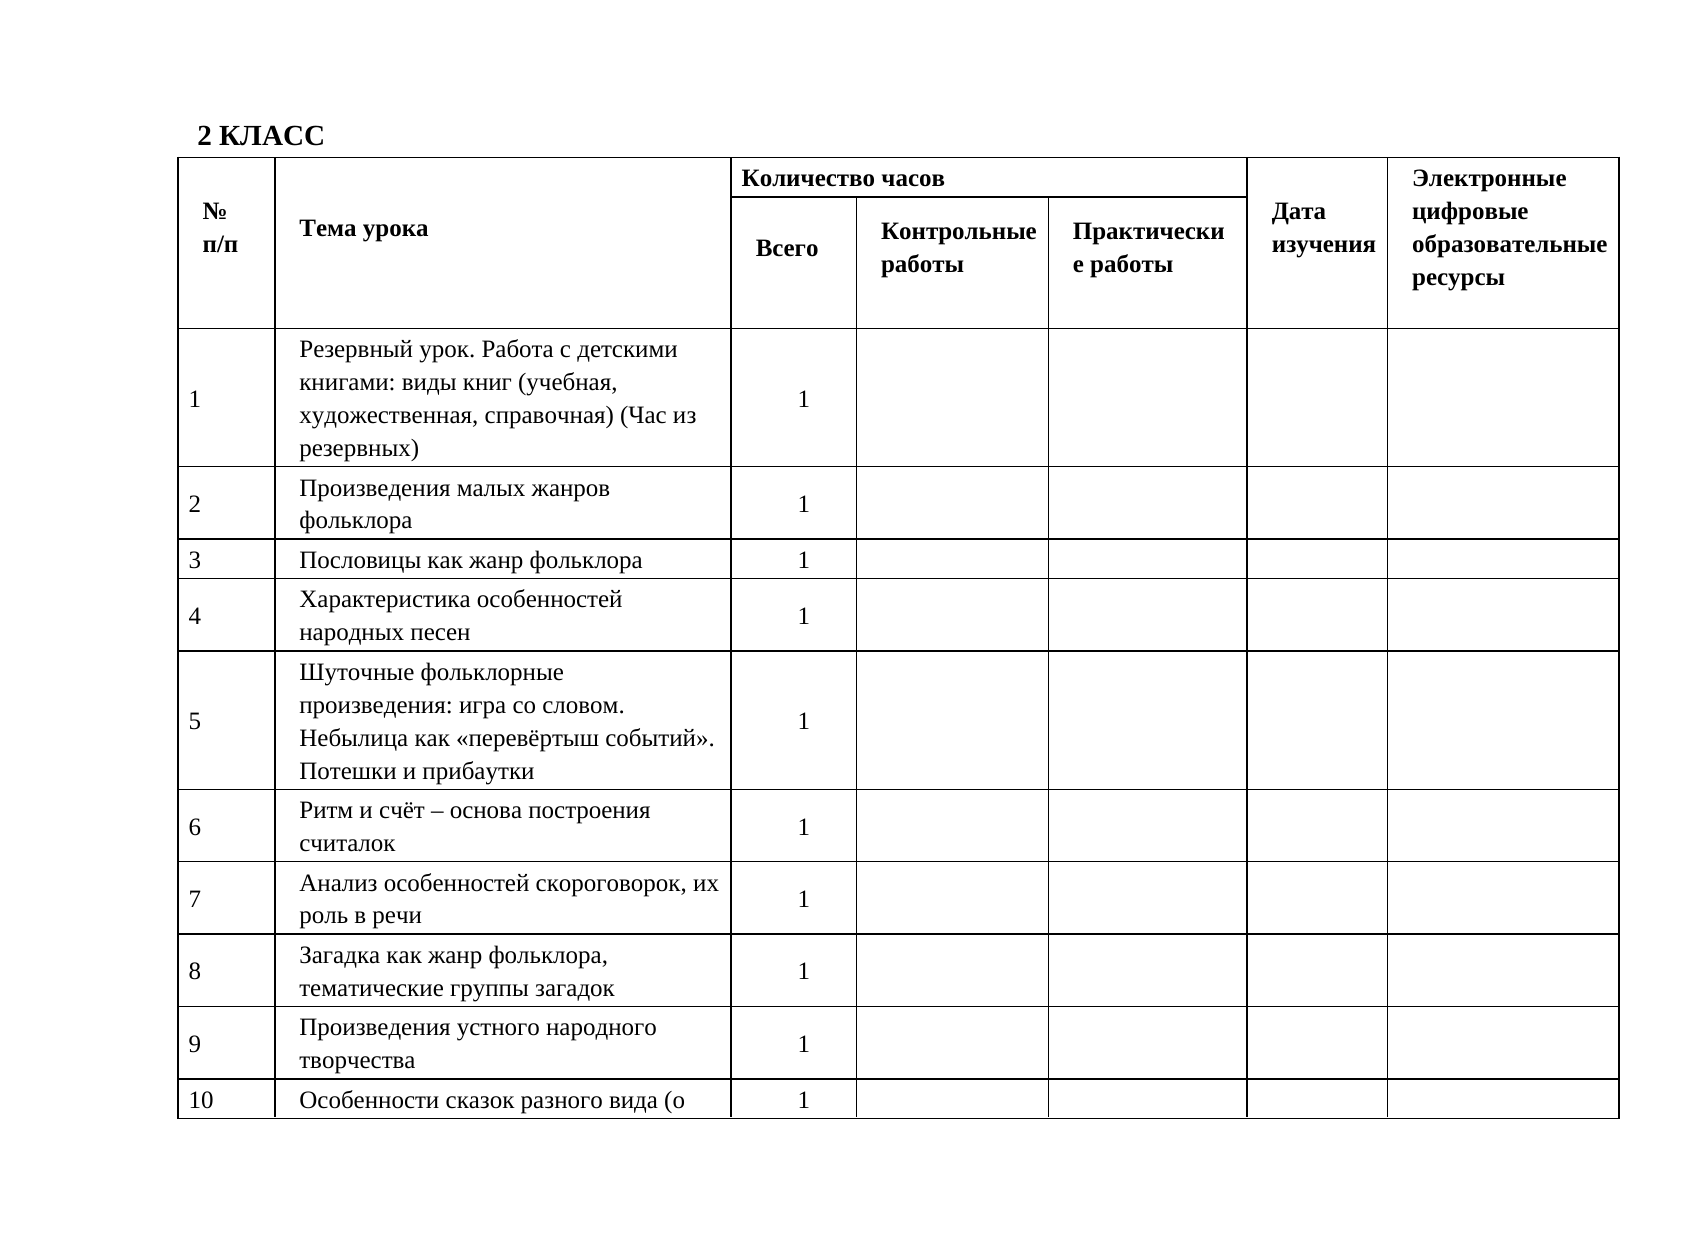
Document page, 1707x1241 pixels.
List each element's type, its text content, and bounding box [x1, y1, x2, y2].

table_cell 5 [179, 652, 274, 788]
table_cell 3 [179, 540, 274, 578]
table_cell [1049, 467, 1246, 538]
table_cell [1049, 540, 1246, 578]
table_cell [1248, 1007, 1387, 1078]
table_cell 1 [732, 329, 856, 466]
table_cell [1049, 790, 1246, 861]
table_cell 4 [179, 579, 274, 650]
table_cell [1388, 862, 1618, 933]
table_cell [857, 1007, 1048, 1078]
table_cell [857, 579, 1048, 650]
table_header № п/п [179, 158, 274, 327]
table_cell Контрольные работы [857, 198, 1048, 327]
table_cell [857, 329, 1048, 466]
table_cell [1248, 579, 1387, 650]
table_cell [1388, 1080, 1618, 1117]
table_cell 1 [732, 579, 856, 650]
table_cell [1248, 652, 1387, 788]
table_cell [1388, 652, 1618, 788]
table_cell [1049, 579, 1246, 650]
table_cell [857, 935, 1048, 1006]
table_cell 2 [179, 467, 274, 538]
table_cell 1 [732, 1007, 856, 1078]
table_header Тема урока [276, 158, 730, 327]
table_cell 10 [179, 1080, 274, 1117]
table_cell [276, 1080, 730, 1117]
table_cell [1049, 935, 1246, 1006]
table_cell Характеристика особенностей народных песен [276, 579, 730, 650]
table_cell [1049, 652, 1246, 788]
table_cell [1049, 329, 1246, 466]
table_cell 1 [732, 790, 856, 861]
table_cell Шуточные фольклорные произведения: игра со словом. Небылица как «перевёртыш событий». Потешки и прибаутки [276, 652, 730, 788]
table_cell [857, 790, 1048, 861]
table_header Электронные цифровые образовательные ресурсы [1388, 158, 1618, 327]
table_cell [1248, 540, 1387, 578]
table_cell 9 [179, 1007, 274, 1078]
table_cell [1049, 862, 1246, 933]
table_cell 6 [179, 790, 274, 861]
table_cell Произведения малых жанров фольклора [276, 467, 730, 538]
table_cell [857, 540, 1048, 578]
table_cell [1388, 329, 1618, 466]
table_cell 1 [732, 1080, 856, 1117]
table_cell Практические работы [1049, 198, 1246, 327]
table_cell 1 [732, 540, 856, 578]
table_cell [1248, 790, 1387, 861]
table_cell [1388, 935, 1618, 1006]
table_cell [857, 862, 1048, 933]
table_cell [857, 467, 1048, 538]
table_cell 1 [179, 329, 274, 466]
table_cell [1388, 790, 1618, 861]
table_cell Загадка как жанр фольклора, тематические группы загадок [276, 935, 730, 1006]
table_cell 1 [732, 935, 856, 1006]
table_cell [1248, 329, 1387, 466]
table_cell [1049, 1080, 1246, 1117]
table_cell 7 [179, 862, 274, 933]
table_cell 1 [732, 862, 856, 933]
table_cell Резервный урок. Работа с детскими книгами: виды книг (учебная, художественная, справочная) (Час из резервных) [276, 329, 730, 466]
table_cell [857, 652, 1048, 788]
table_header Дата изучения [1248, 158, 1387, 327]
table_cell [1248, 862, 1387, 933]
table_cell [1388, 540, 1618, 578]
table_cell 8 [179, 935, 274, 1006]
table_cell [1248, 467, 1387, 538]
table_cell [1248, 935, 1387, 1006]
table_cell Всего [732, 198, 856, 327]
table_cell Пословицы как жанр фольклора [276, 540, 730, 578]
table_cell Произведения устного народного творчества [276, 1007, 730, 1078]
table_cell 1 [732, 467, 856, 538]
table_cell [1388, 467, 1618, 538]
table_cell [1248, 1080, 1387, 1117]
table_cell [857, 1080, 1048, 1117]
table_cell [1388, 579, 1618, 650]
table_header Количество часов [732, 158, 1246, 196]
table_cell 1 [732, 652, 856, 788]
text 2 КЛАСС [190, 118, 1618, 152]
table_cell Ритм и счёт – основа построения считалок [276, 790, 730, 861]
table_cell [1049, 1007, 1246, 1078]
table_cell Анализ особенностей скороговорок, их роль в речи [276, 862, 730, 933]
table_cell [1388, 1007, 1618, 1078]
